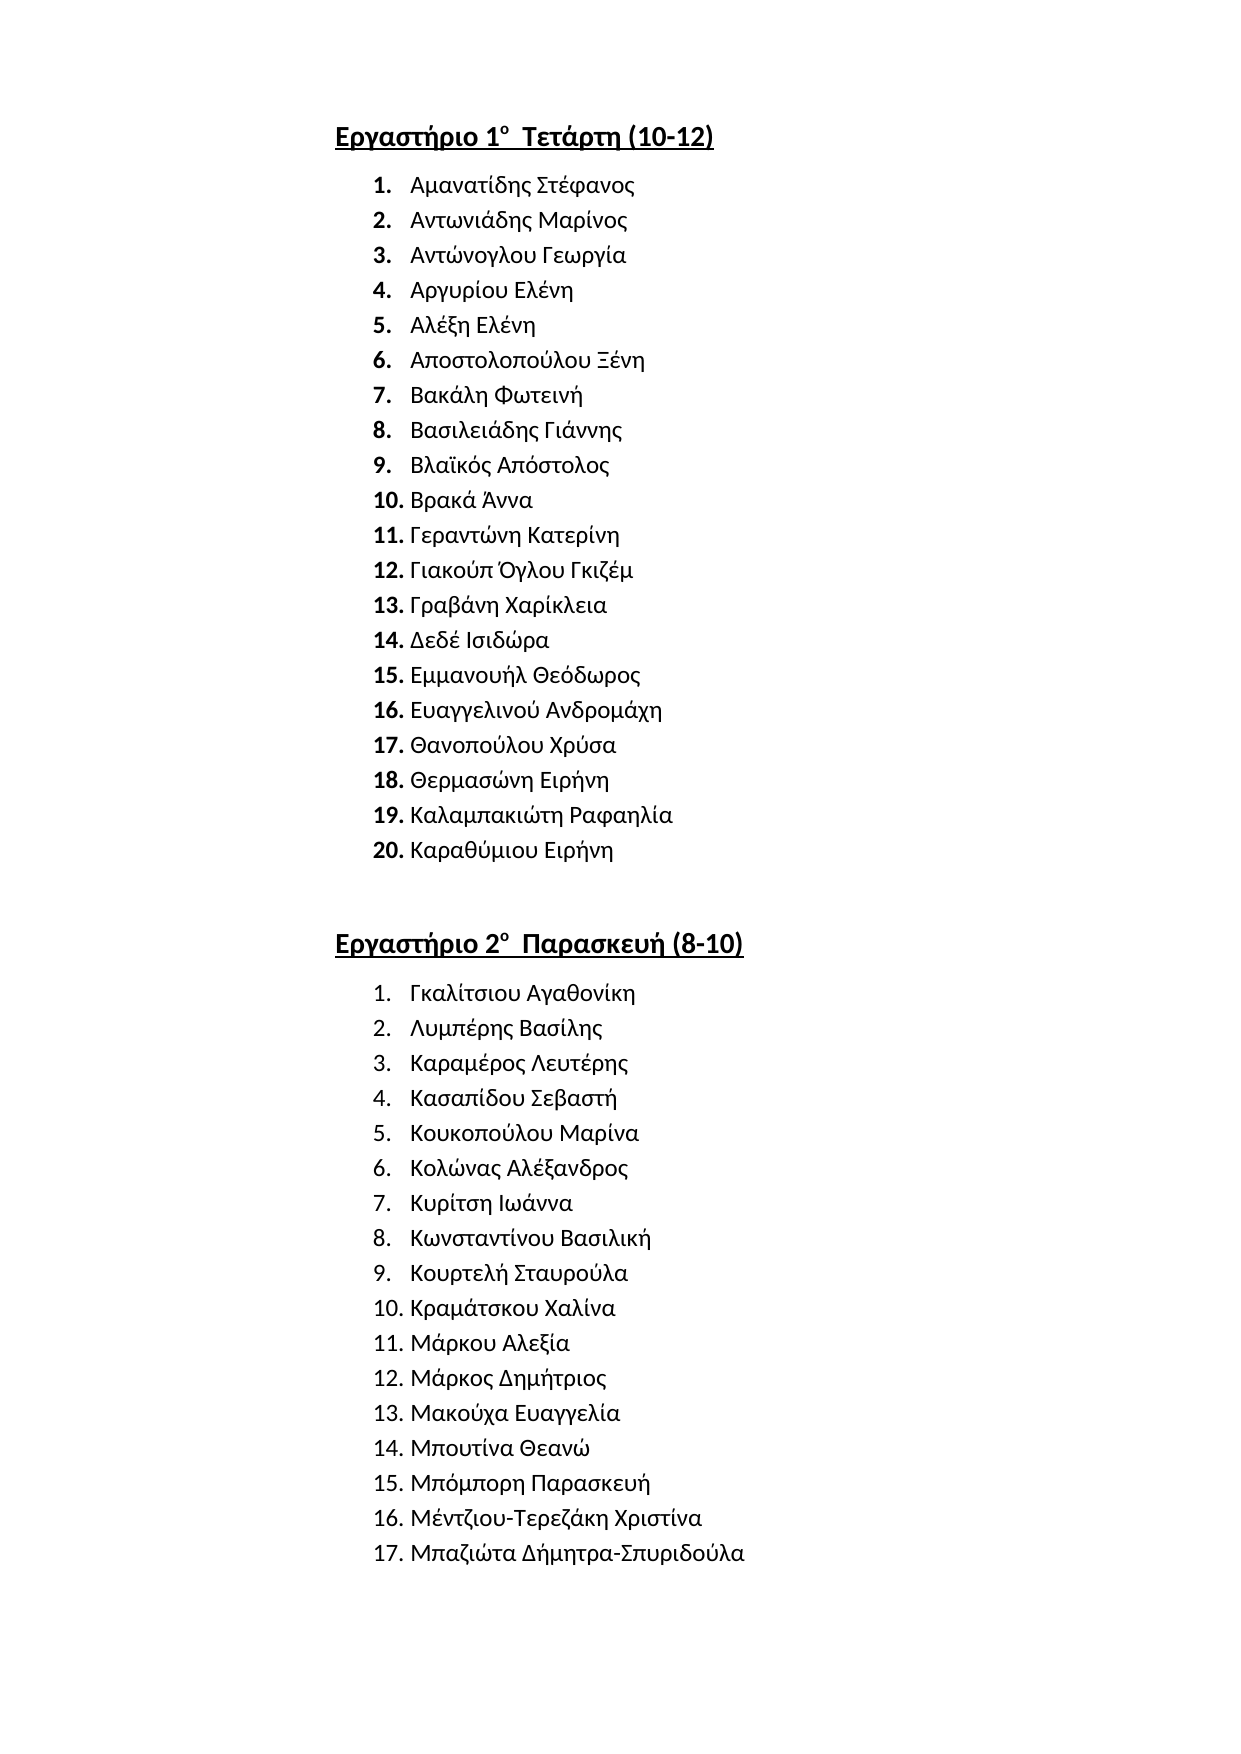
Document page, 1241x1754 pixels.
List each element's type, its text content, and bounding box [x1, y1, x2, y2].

list Μέντζιου-Τερεζάκη Χριστίνα [373, 1502, 1053, 1532]
list Κολώνας Αλέξανδρος [373, 1152, 1053, 1182]
list Βλαϊκός Απόστολος [373, 449, 1053, 480]
list Γεραντώνη Κατερίνη [373, 519, 1053, 550]
list Αμανατίδης Στέφανος [373, 169, 1053, 200]
list Ευαγγελινού Ανδρομάχη [373, 694, 1053, 725]
list Καραθύμιου Ειρήνη [373, 834, 1053, 865]
list Εμμανουήλ Θεόδωρος [373, 659, 1053, 690]
list Αντώνογλου Γεωργία [373, 239, 1053, 270]
list Δεδέ Ισιδώρα [373, 624, 1053, 655]
list Θανοπούλου Χρύσα [373, 729, 1053, 760]
list Μπαζιώτα Δήμητρα-Σπυριδούλα [373, 1537, 1053, 1567]
list Μακούχα Ευαγγελία [373, 1397, 1053, 1427]
list Μπόμπορη Παρασκευή [373, 1467, 1053, 1497]
list Καραμέρος Λευτέρης [373, 1047, 1053, 1077]
list Αλέξη Ελένη [373, 309, 1053, 340]
list Γραβάνη Χαρίκλεια [373, 589, 1053, 620]
list Γκαλίτσιου Αγαθονίκη [373, 977, 1053, 1007]
list Θερμασώνη Ειρήνη [373, 764, 1053, 795]
list Κουκοπούλου Μαρίνα [373, 1117, 1053, 1147]
text Εργαστήριο 2ο Παρασκευή (8-10) [187, 925, 1053, 961]
list Βρακά Άννα [373, 484, 1053, 515]
list Αντωνιάδης Μαρίνος [373, 204, 1053, 235]
list Κασαπίδου Σεβαστή [373, 1082, 1053, 1112]
list Κυρίτση Ιωάννα [373, 1187, 1053, 1217]
list Μάρκου Αλεξία [373, 1327, 1053, 1357]
list Μπουτίνα Θεανώ [373, 1432, 1053, 1462]
list Γιακούπ Όγλου Γκιζέμ [373, 554, 1053, 585]
list Κραμάτσκου Χαλίνα [373, 1292, 1053, 1322]
list Βακάλη Φωτεινή [373, 379, 1053, 410]
list Κουρτελή Σταυρούλα [373, 1257, 1053, 1287]
list Καλαμπακιώτη Ραφαηλία [373, 799, 1053, 830]
list Κωνσταντίνου Βασιλική [373, 1222, 1053, 1252]
list Λυμπέρης Βασίλης [373, 1012, 1053, 1042]
text Εργαστήριο 1ο Τετάρτη (10-12) [187, 118, 1053, 154]
list Αποστολοπούλου Ξένη [373, 344, 1053, 375]
list Αργυρίου Ελένη [373, 274, 1053, 305]
list Βασιλειάδης Γιάννης [373, 414, 1053, 445]
list Μάρκος Δημήτριος [373, 1362, 1053, 1392]
